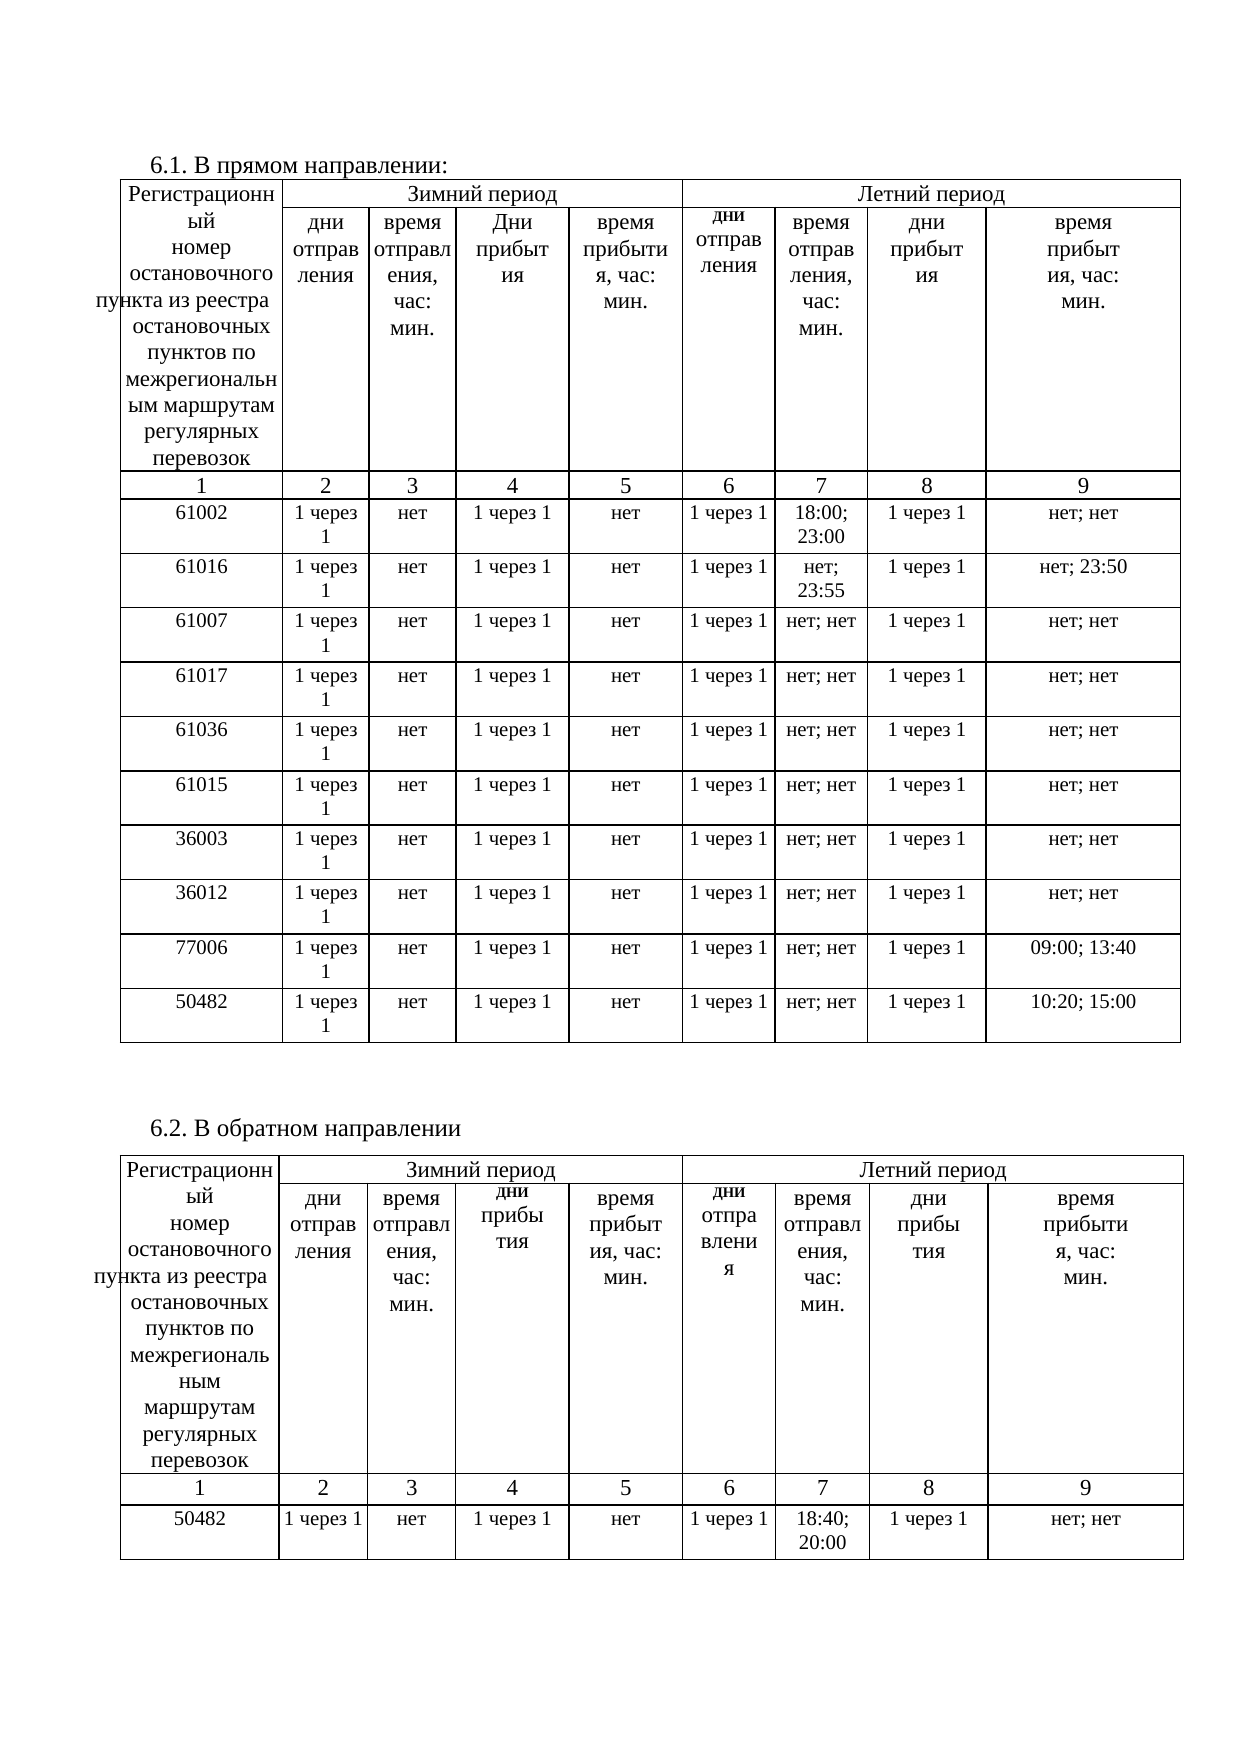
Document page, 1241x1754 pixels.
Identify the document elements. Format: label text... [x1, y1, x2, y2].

table_cell 1 через 1 [283, 772, 368, 824]
table_cell 4 [457, 472, 568, 498]
table_cell 1 через 1 [683, 826, 774, 879]
table_cell нет [370, 554, 455, 607]
table_cell нет; нет [989, 1506, 1183, 1559]
table_cell время отправл ения, час: мин. [368, 1184, 455, 1472]
table_cell 1 через 1 [683, 500, 774, 552]
table_cell 1 через 1 [283, 826, 368, 879]
table_cell время прибыти я, час: мин. [570, 208, 682, 470]
table_cell Дни прибыт ия [457, 208, 568, 470]
table_cell 3 [370, 472, 455, 498]
table_cell 1 через 1 [283, 608, 368, 661]
table_header Зимний период [280, 1156, 682, 1183]
table_cell 1 через 1 [456, 1506, 568, 1559]
table_cell 09:00; 13:40 [987, 935, 1180, 987]
table_cell нет; нет [987, 772, 1180, 824]
table_cell 1 через 1 [457, 826, 568, 879]
table_cell нет [368, 1506, 455, 1559]
table_cell 1 [121, 1474, 278, 1504]
table_cell 1 через 1 [683, 717, 774, 770]
table_cell нет [570, 1506, 682, 1559]
table_cell 1 через 1 [683, 663, 774, 716]
table_cell 4 [456, 1474, 568, 1504]
table_cell 18:40; 20:00 [776, 1506, 869, 1559]
table_cell нет; нет [987, 826, 1180, 879]
table_cell нет [370, 989, 455, 1042]
table_cell 1 через 1 [283, 935, 368, 987]
table_cell дни отправ ления [283, 208, 368, 470]
table_cell 1 через 1 [280, 1506, 367, 1559]
table_cell нет; нет [987, 663, 1180, 716]
table_cell 1 через 1 [283, 554, 368, 607]
table_cell 1 через 1 [457, 717, 568, 770]
table_cell нет; нет [987, 717, 1180, 770]
table_header Регистрационный номер остановочного пункта из реестра остановочных пунктов по межрегиональным маршрутам регулярных перевозок [121, 180, 282, 470]
table_cell дни прибы тия [870, 1184, 987, 1472]
table_cell время отправл ения, час: мин. [776, 1184, 869, 1472]
table_cell нет [570, 608, 682, 661]
table_cell 1 через 1 [868, 663, 985, 716]
table_cell ДНИ прибы тия [456, 1184, 568, 1472]
table_cell нет; нет [776, 608, 867, 661]
table_cell 1 через 1 [683, 608, 774, 661]
table_cell нет; нет [776, 935, 867, 987]
table_cell нет [370, 608, 455, 661]
table_cell 61017 [121, 663, 282, 716]
table_cell нет; нет [776, 880, 867, 933]
table_cell 50482 [121, 1506, 278, 1559]
table_cell время отправл ения, час: мин. [370, 208, 455, 470]
table_cell нет [570, 500, 682, 552]
table_cell нет; нет [776, 772, 867, 824]
table_cell нет [570, 880, 682, 933]
table_cell 7 [776, 1474, 869, 1504]
table_cell 1 через 1 [283, 717, 368, 770]
table_cell 1 через 1 [457, 989, 568, 1042]
table_cell 9 [987, 472, 1180, 498]
table_cell нет; нет [776, 717, 867, 770]
table_cell 9 [989, 1474, 1183, 1504]
table_cell нет [570, 772, 682, 824]
table_cell 1 через 1 [283, 500, 368, 552]
table_cell время отправ ления, час: мин. [776, 208, 867, 470]
table_cell нет [370, 663, 455, 716]
table_cell 1 через 1 [870, 1506, 987, 1559]
table_cell 1 через 1 [868, 554, 985, 607]
table_cell 3 [368, 1474, 455, 1504]
table_header Летний период [683, 1156, 1183, 1183]
table_cell 7 [776, 472, 867, 498]
table_cell 61002 [121, 500, 282, 552]
table_cell 1 через 1 [868, 989, 985, 1042]
table_cell 1 [121, 472, 282, 498]
table_cell 5 [570, 1474, 682, 1504]
table_cell 50482 [121, 989, 282, 1042]
table_cell нет [570, 989, 682, 1042]
table_cell нет; нет [987, 500, 1180, 552]
table_cell нет; нет [776, 826, 867, 879]
table_cell 61007 [121, 608, 282, 661]
table_cell нет [570, 554, 682, 607]
table_cell 5 [570, 472, 682, 498]
table_cell ДНИ отпра влени я [683, 1184, 775, 1472]
table_cell 1 через 1 [868, 717, 985, 770]
table_cell 1 через 1 [457, 935, 568, 987]
table_cell нет [370, 935, 455, 987]
table_cell 2 [283, 472, 368, 498]
table_cell 1 через 1 [868, 500, 985, 552]
table_cell 1 через 1 [457, 880, 568, 933]
table_cell 61036 [121, 717, 282, 770]
table_cell время прибыт ия, час: мин. [570, 1184, 682, 1472]
table_cell нет [570, 935, 682, 987]
table_cell нет; 23:55 [776, 554, 867, 607]
table_cell нет [570, 663, 682, 716]
table_cell 8 [870, 1474, 987, 1504]
table_cell дни прибыт ия [868, 208, 985, 470]
table_cell нет; нет [987, 608, 1180, 661]
table_cell 1 через 1 [283, 880, 368, 933]
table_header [121, 1156, 278, 1472]
table_cell 61015 [121, 772, 282, 824]
table_cell 1 через 1 [283, 989, 368, 1042]
table_cell нет; нет [776, 989, 867, 1042]
table_cell 1 через 1 [457, 772, 568, 824]
text 6.2. В обратном направлении [150, 1113, 1090, 1142]
table_cell 6 [683, 1474, 775, 1504]
table_cell нет; нет [987, 880, 1180, 933]
table_cell нет; 23:50 [987, 554, 1180, 607]
table_cell 1 через 1 [283, 663, 368, 716]
table_cell 6 [683, 472, 774, 498]
table_cell нет [370, 772, 455, 824]
table_cell 1 через 1 [457, 608, 568, 661]
table_cell 1 через 1 [683, 880, 774, 933]
table_cell нет [370, 880, 455, 933]
table_cell 1 через 1 [457, 554, 568, 607]
table_cell 1 через 1 [683, 772, 774, 824]
table_cell 10:20; 15:00 [987, 989, 1180, 1042]
table_cell нет; нет [776, 663, 867, 716]
table_cell 36012 [121, 880, 282, 933]
table_cell время прибыти я, час: мин. [989, 1184, 1183, 1472]
table_cell 1 через 1 [868, 608, 985, 661]
text 6.1. В прямом направлении: [150, 150, 1090, 179]
table_header Летний период [683, 180, 1180, 207]
table_cell 8 [868, 472, 985, 498]
table_cell 1 через 1 [868, 880, 985, 933]
table_cell 2 [280, 1474, 367, 1504]
table_cell 36003 [121, 826, 282, 879]
table_header Зимний период [283, 180, 682, 207]
table_cell 1 через 1 [683, 1506, 775, 1559]
table_cell время прибыт ия, час: мин. [987, 208, 1180, 470]
table_cell нет [370, 500, 455, 552]
table_cell 1 через 1 [457, 500, 568, 552]
table_cell нет [370, 717, 455, 770]
table_cell 1 через 1 [683, 989, 774, 1042]
table_cell 77006 [121, 935, 282, 987]
table_cell 1 через 1 [868, 935, 985, 987]
table_cell ДНИ отправ ления [683, 208, 774, 470]
table_cell 1 через 1 [683, 554, 774, 607]
table_cell 18:00; 23:00 [776, 500, 867, 552]
table_cell дни отправ ления [280, 1184, 367, 1472]
table_cell нет [370, 826, 455, 879]
table_cell 1 через 1 [868, 826, 985, 879]
table_cell нет [570, 717, 682, 770]
table_cell 1 через 1 [683, 935, 774, 987]
table_cell 61016 [121, 554, 282, 607]
table_cell 1 через 1 [868, 772, 985, 824]
table_cell 1 через 1 [457, 663, 568, 716]
table_cell нет [570, 826, 682, 879]
